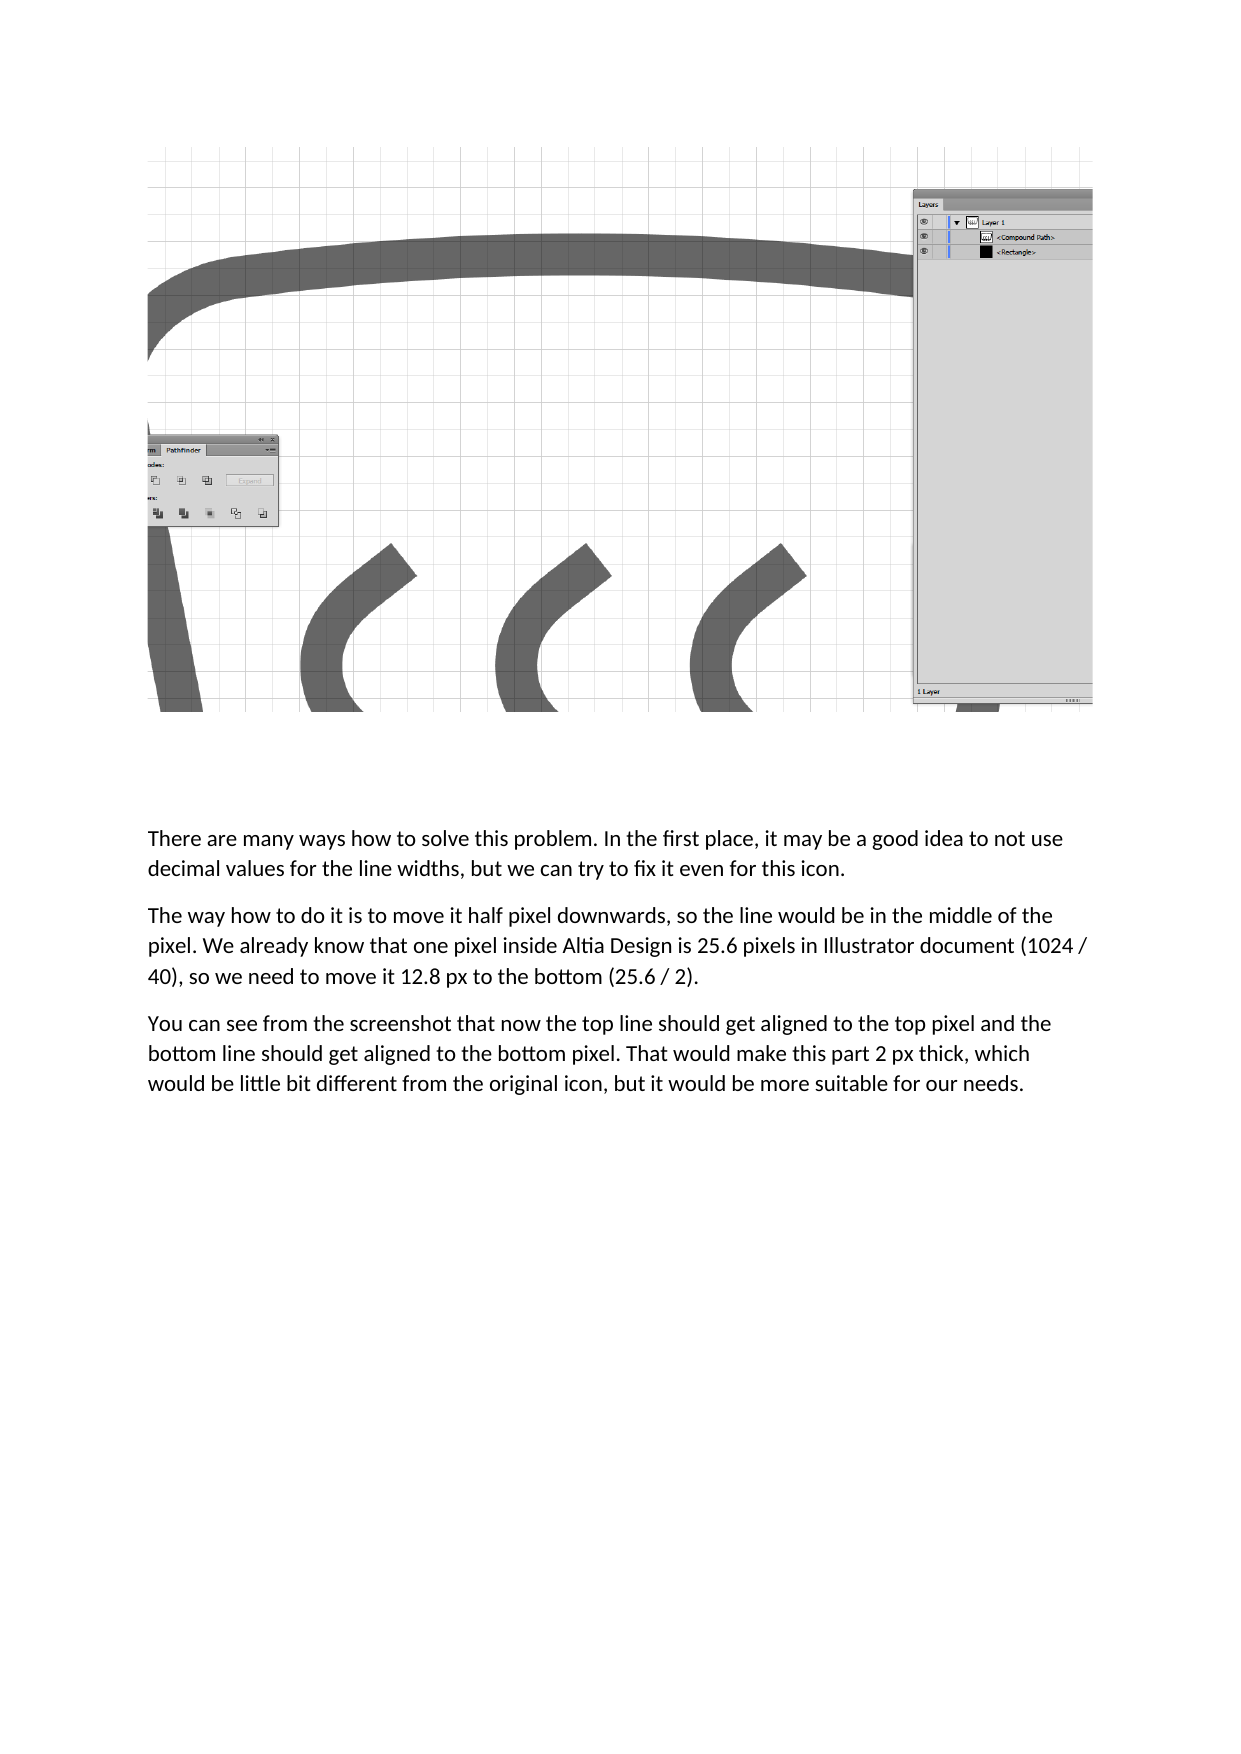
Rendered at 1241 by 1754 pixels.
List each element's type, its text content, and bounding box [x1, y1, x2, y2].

text You can see from the screenshot that now the top line should get aligned to the top pixel and the bottom line should get aligned to the bottom pixel. That would make this part 2 px thick, which would be little bit different from the original icon, but it would be more suitable for our needs. [148, 1009, 1093, 1097]
text The way how to do it is to move it half pixel downwards, so the line would be in the middle of the pixel. We already know that one pixel inside Altia Design is 25.6 pixels in Illustrator document (1024 / 40), so we need to move it 12.8 px to the bottom (25.6 / 2). [148, 901, 1093, 990]
text There are many ways how to solve this problem. In the first place, it may be a good idea to not use decimal values for the line widths, but we can try to fix it even for this icon. [148, 824, 1093, 882]
picture [147, 147, 1093, 712]
